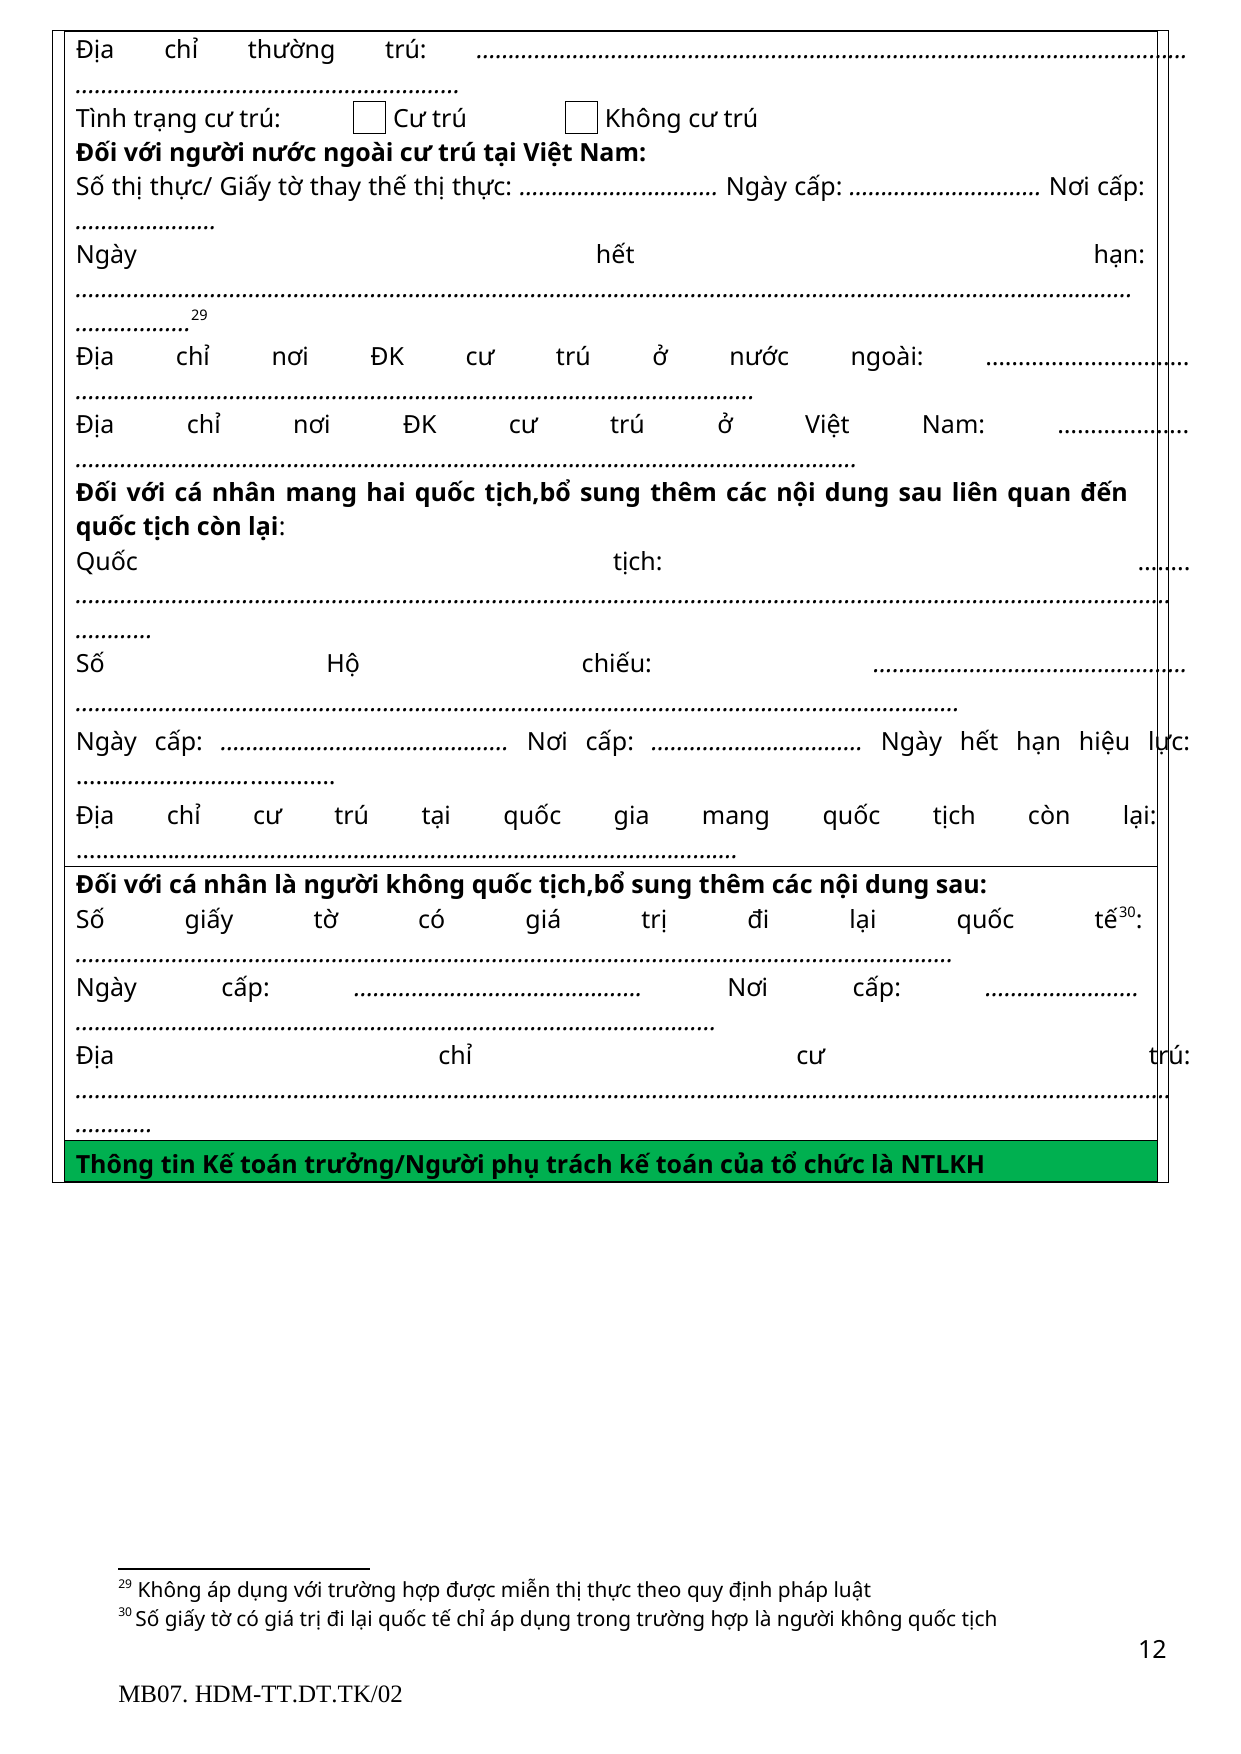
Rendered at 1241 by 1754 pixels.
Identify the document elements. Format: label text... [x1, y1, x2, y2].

table_cell Khách hàng có xác định được người thành lập không: Có. Đề nghị trả lời câu hỏi bên dưới.  Người thành lập đồng thời là Người Đại diện theo Pháp luật.  Người thành lập không đồng thời là Người Đại diện theo Pháp luật. Vui lòng cung cấp toàn bộ thông tin tại mục 1 và 2 dưới đây. Không. Qua nhiều lần thay đổi thông tin doanh nghiệp, dựa trên các giấy từ pháp lý hiện hành, Khách hàng chưa thể xác định/thu thập được đầy đủ thông tin/tài liệu về Người thành lập, và do đó chưa thể cung cấp thông tin/tài liệu này cho VPBank. Khách hàng sẽ nỗ lực thu thập và bổ sung thông tin này và các tài liệu xác minh cho VPBank ngay khi xác định được thông tin về Người thành lập hoặc khi VPBank yêu cầu. Người thành lập là cá nhân Người thành lập là tổ chức [65, 867, 1157, 1140]
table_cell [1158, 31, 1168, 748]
table_cell Khách hàng có xác định được người thành lập không: Có. Đề nghị trả lời câu hỏi bên dưới.  Người thành lập đồng thời là Người Đại diện theo Pháp luật.  Người thành lập không đồng thời là Người Đại diện theo Pháp luật. Vui lòng cung cấp toàn bộ thông tin tại mục 1 và 2 dưới đây. Không. Qua nhiều lần thay đổi thông tin doanh nghiệp, dựa trên các giấy từ pháp lý hiện hành, Khách hàng chưa thể xác định/thu thập được đầy đủ thông tin/tài liệu về Người thành lập, và do đó chưa thể cung cấp thông tin/tài liệu này cho VPBank. Khách hàng sẽ nỗ lực thu thập và bổ sung thông tin này và các tài liệu xác minh cho VPBank ngay khi xác định được thông tin về Người thành lập hoặc khi VPBank yêu cầu. Người thành lập là cá nhân Người thành lập là tổ chức [65, 32, 1157, 866]
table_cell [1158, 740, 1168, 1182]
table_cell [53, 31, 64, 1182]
